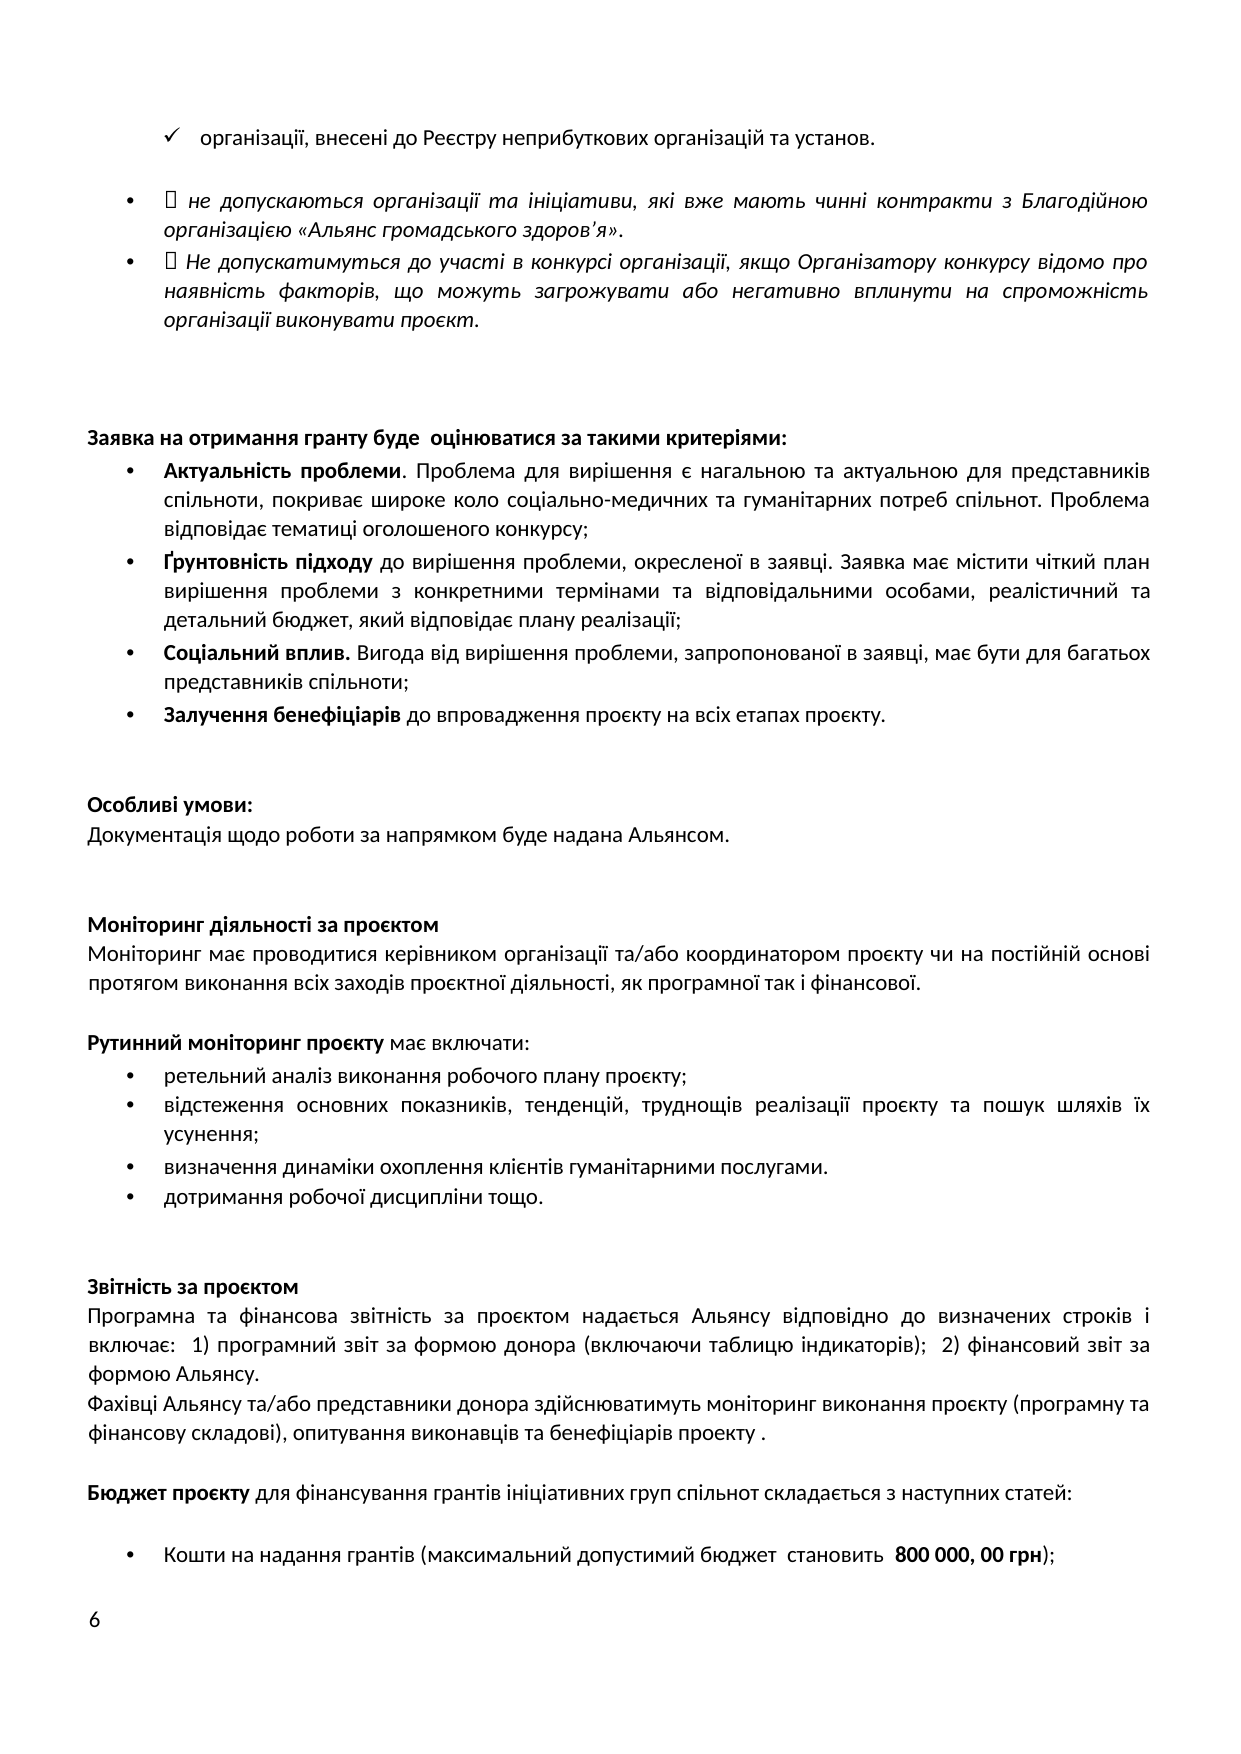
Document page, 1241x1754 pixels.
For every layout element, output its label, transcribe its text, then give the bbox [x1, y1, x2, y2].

list відстеження основних показників, тенденцій, труднощів реалізації проєкту та пошук шляхів їх усунення; [126, 1090, 1152, 1147]
text Моніторинг діяльності за проєктом [87, 910, 1152, 938]
text Програмна та фінансова звітність за проєктом надається Альянсу відповідно до визначених строків і включає: 1) програмний звіт за формою донора (включаючи таблицю індикаторів); 2) фінансовий звіт за формою Альянсу. [87, 1301, 1152, 1387]
text Рутинний моніторинг проєкту має включати: [87, 1028, 1152, 1056]
list ретельний аналіз виконання робочого плану проєкту; [126, 1061, 1152, 1089]
list Соціальний вплив. Вигода від вирішення проблеми, запропонованої в заявці, має бути для багатьох представників спільноти; [126, 638, 1152, 696]
text Особливі умови: [87, 790, 1152, 818]
list Залучення бенефіціарів до впровадження проєкту на всіх етапах проєкту. [126, 700, 1152, 728]
text Заявка на отримання гранту буде оцінюватися за такими критеріями: [87, 423, 1152, 452]
list Кошти на надання грантів (максимальний допустимий бюджет становить 800 000, 00 грн); [126, 1540, 1152, 1568]
text Бюджет проєкту для фінансування грантів ініціативних груп спільнот складається з наступних статей: [87, 1478, 1152, 1506]
text Документація щодо роботи за напрямком буде надана Альянсом. [87, 820, 1152, 848]
list дотримання робочої дисципліни тощо. [126, 1182, 1152, 1210]
text Моніторинг має проводитися керівником організації та/або координатором проєкту чи на постійній основі протягом виконання всіх заходів проєктної діяльності, як програмної так і фінансової. [87, 939, 1152, 996]
list Ґрунтовність підходу до вирішення проблеми, окресленої в заявці. Заявка має містити чіткий план вирішення проблеми з конкретними термінами та відповідальними особами, реалістичний та детальний бюджет, який відповідає плану реалізації; [126, 547, 1152, 633]
list Актуальність проблеми. Проблема для вирішення є нагальною та актуальною для представників спільноти, покриває широке коло соціально-медичних та гуманітарних потреб спільнот. Проблема відповідає тематиці оголошеного конкурсу; [126, 456, 1152, 542]
list визначення динаміки охоплення клієнтів гуманітарними послугами. [126, 1152, 1152, 1180]
text Звітність за проєктом [87, 1272, 1152, 1300]
list організації, внесені до Реєстру неприбуткових організацій та установ. [162, 123, 1152, 151]
list ❌ не допускаються організації та ініціативи, які вже мають чинні контракти з Благодійною організацією «Альянс громадського здоров’я». [126, 183, 1152, 243]
list ❌ Не допускатимуться до участі в конкурсі організації, якщо Організатору конкурсу відомо про наявність факторів, що можуть загрожувати або негативно вплинути на спроможність організації виконувати проєкт. [126, 244, 1152, 333]
text Фахівці Альянсу та/або представники донора здійснюватимуть моніторинг виконання проєкту (програмну та фінансову складові), опитування виконавців та бенефіціарів проекту . [87, 1389, 1152, 1446]
